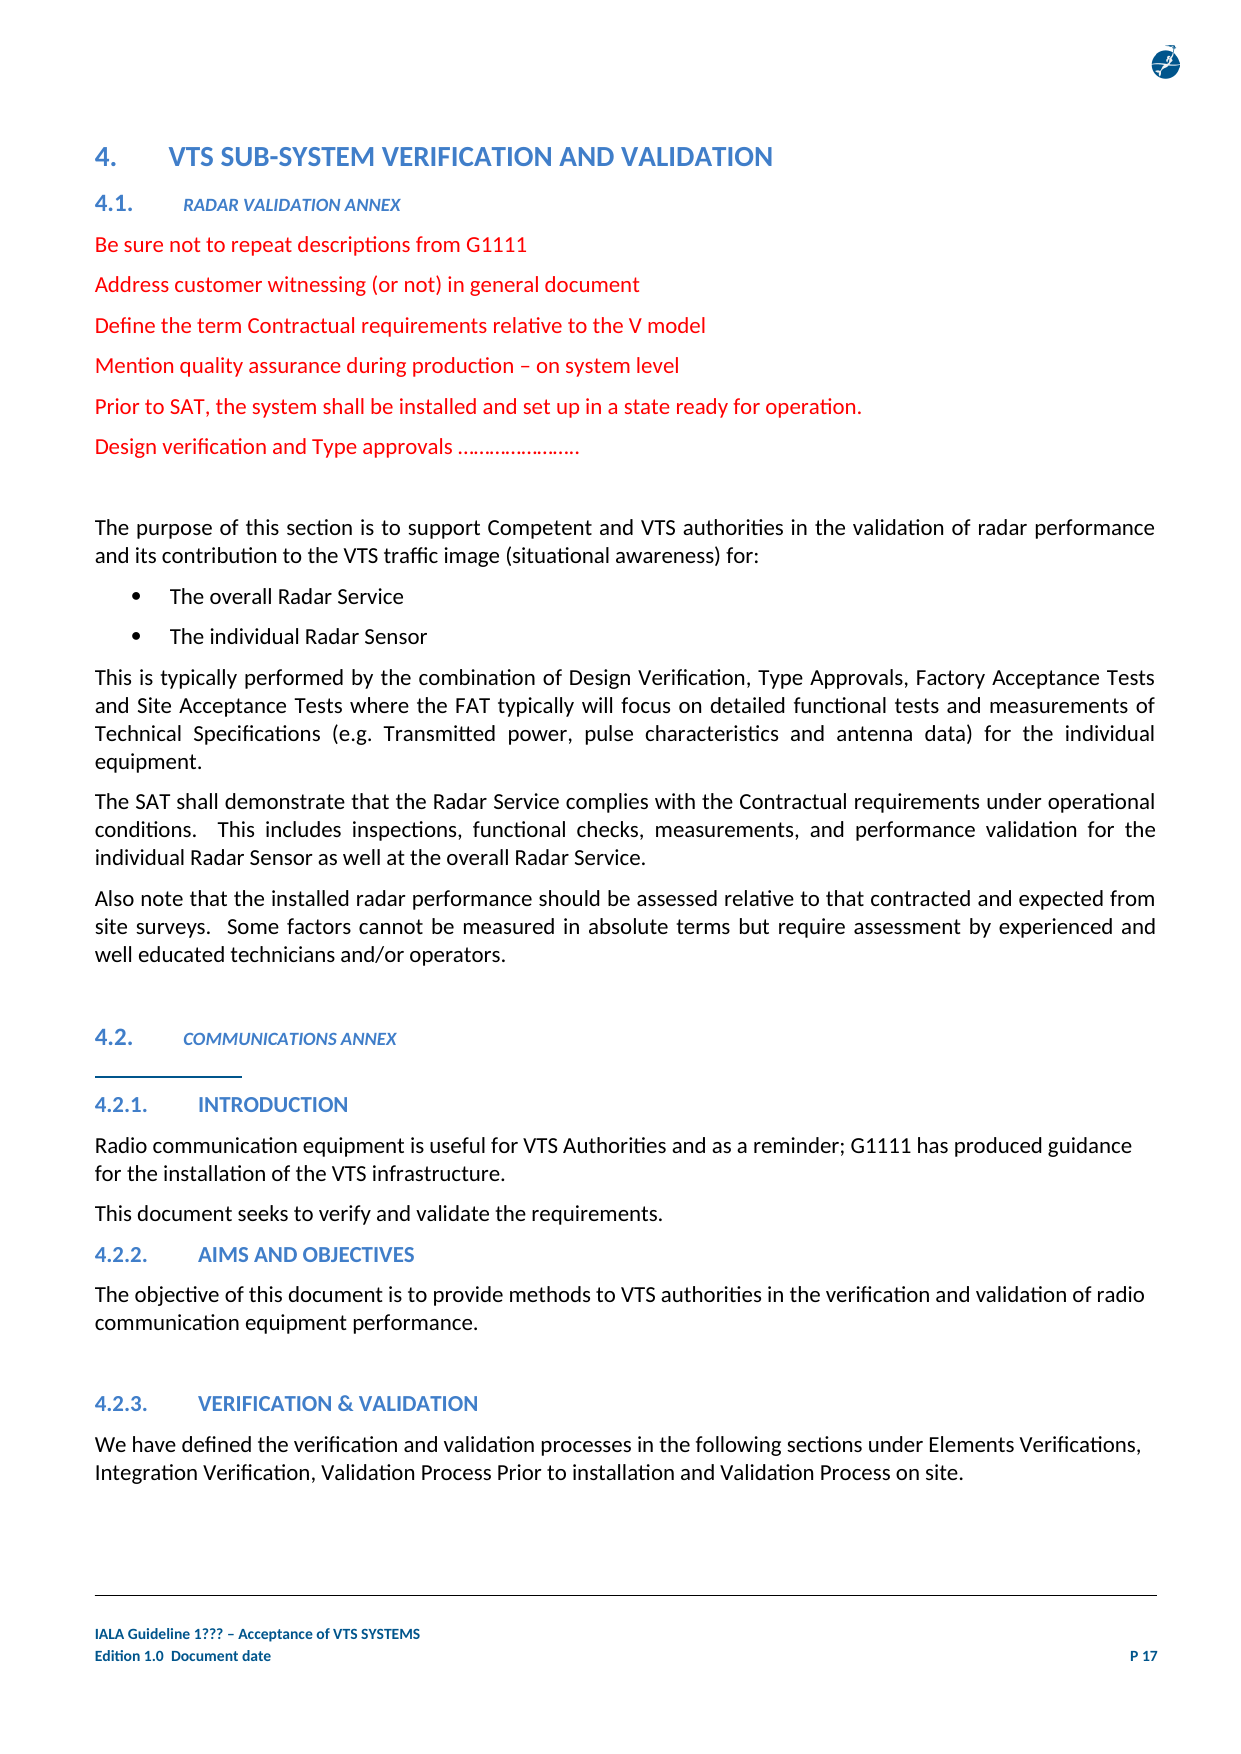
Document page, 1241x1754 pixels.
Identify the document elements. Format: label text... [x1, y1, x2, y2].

subtitle Communications ANNEX [94, 1021, 1157, 1052]
text Define the term Contractual requirements relative to the V model [94, 311, 1157, 339]
text Be sure not to repeat descriptions from G1111 [94, 230, 1157, 258]
text Also note that the installed radar performance should be assessed relative to that contracted and expected from site surveys. Some factors cannot be measured in absolute terms but require assessment by experienced and well educated technicians and/or operators. [94, 884, 1157, 968]
text The objective of this document is to provide methods to VTS authorities in the verification and validation of radio communication equipment performance. [94, 1280, 1157, 1336]
text Design verification and Type approvals ………………….. [94, 432, 1157, 460]
subtitle VERIFICATION & VALIDATION [94, 1389, 1157, 1417]
text This document seeks to verify and validate the requirements. [94, 1199, 1157, 1227]
text Address customer witnessing (or not) in general document [94, 270, 1157, 298]
subtitle AIMS AND OBJECTIVES [94, 1240, 1157, 1268]
text The purpose of this section is to support Competent and VTS authorities in the validation of radar performance and its contribution to the VTS traffic image (situational awareness) for: [94, 513, 1157, 569]
text Radio communication equipment is useful for VTS Authorities and as a reminder; G1111 has produced guidance for the installation of the VTS infrastructure. [94, 1131, 1157, 1187]
text We have defined the verification and validation processes in the following sections under Elements Verifications, Integration Verification, Validation Process Prior to installation and Validation Process on site. [94, 1430, 1157, 1486]
subtitle INTRODUCTION [94, 1090, 1157, 1118]
text The SAT shall demonstrate that the Radar Service complies with the Contractual requirements under operational conditions. This includes inspections, functional checks, measurements, and performance validation for the individual Radar Sensor as well at the overall Radar Service. [94, 787, 1157, 872]
subtitle Radar Validation ANNEX [94, 187, 1157, 217]
list The overall Radar Service [132, 582, 1157, 610]
text Prior to SAT, the system shall be installed and set up in a state ready for operation. [94, 392, 1157, 420]
list The individual Radar Sensor [132, 622, 1157, 650]
subtitle VTS Sub-System Verification and Validation [94, 138, 1157, 174]
text This is typically performed by the combination of Design Verification, Type Approvals, Factory Acceptance Tests and Site Acceptance Tests where the FAT typically will focus on detailed functional tests and measurements of Technical Specifications (e.g. Transmitted power, pulse characteristics and antenna data) for the individual equipment. [94, 663, 1157, 775]
text Mention quality assurance during production – on system level [94, 351, 1157, 379]
picture [1120, 0, 1239, 114]
